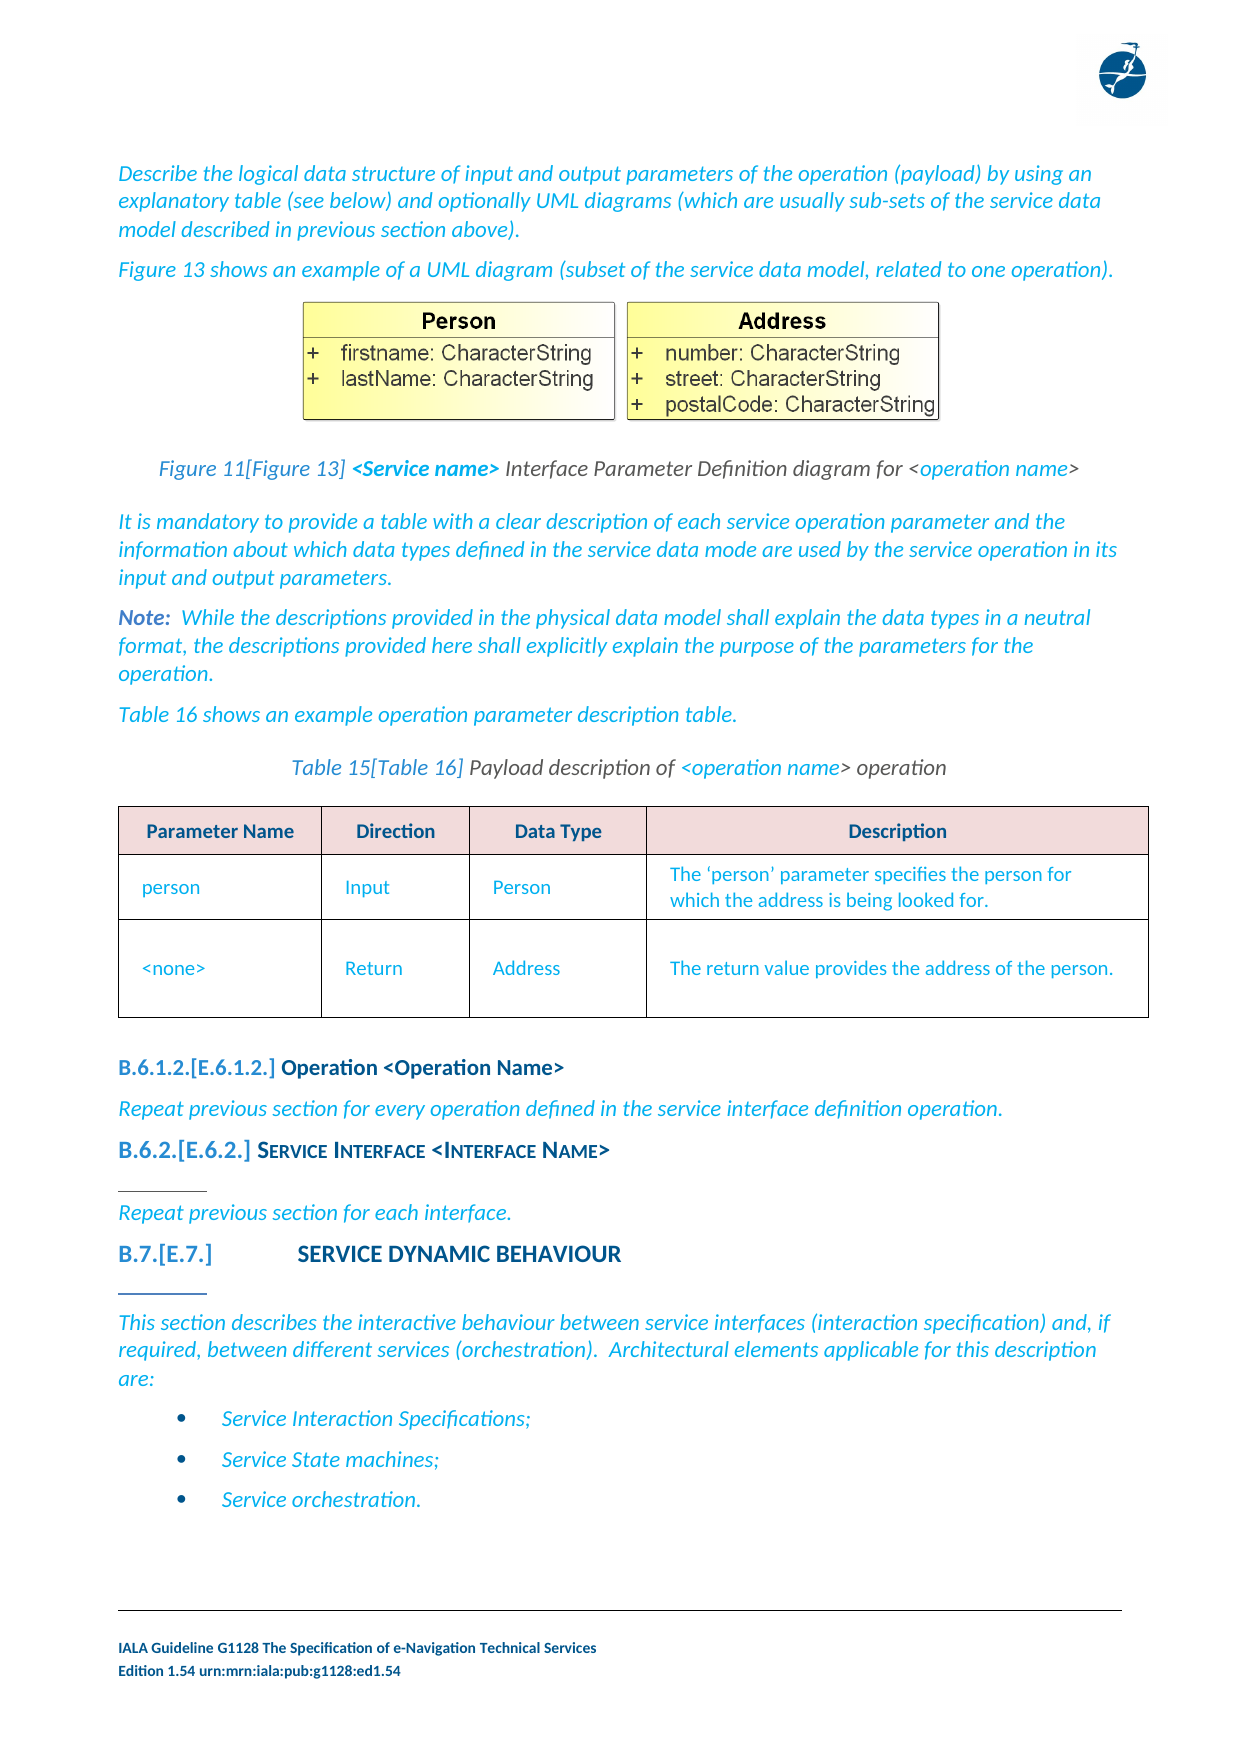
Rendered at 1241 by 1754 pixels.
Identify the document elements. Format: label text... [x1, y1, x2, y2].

text <Service name> Interface Parameter Definition diagram for <operation name> [118, 454, 1122, 482]
text Table 17 shows an example operation parameter description table. [118, 700, 1122, 728]
text Payload description of <operation name> operation [118, 753, 1122, 781]
picture [296, 295, 945, 426]
text Service orchestration. [177, 1485, 1122, 1513]
picture [1076, 34, 1169, 126]
table_cell Address [470, 920, 646, 1017]
table_header Direction [322, 807, 469, 854]
table_cell Return [322, 920, 469, 1017]
text Service Interaction Specifications; [177, 1404, 1122, 1432]
text Note: While the descriptions provided in the physical data model shall explain the data types in a neutral format, the descriptions provided here shall explicitly explain the purpose of the parameters for the operation. [118, 603, 1122, 687]
text Service Interface <Interface Name> [118, 1134, 1122, 1165]
table_cell Input [322, 855, 469, 919]
text It is mandatory to provide a table with a clear description of each service operation parameter and the information about which data types defined in the service data mode are used by the service operation in its input and output parameters. [118, 507, 1122, 591]
table_cell person [119, 855, 321, 919]
text Describe the logical data structure of input and output parameters of the operation (payload) by using an explanatory table (see below) and optionally UML diagrams (which are usually sub-sets of the service data model described in previous section above). [118, 159, 1122, 243]
text This section describes the interactive behaviour between service interfaces (interaction specification) and, if required, between different services (orchestration). Architectural elements applicable for this description are: [118, 1308, 1122, 1392]
text Service Dynamic Behaviour [118, 1238, 1122, 1269]
text Repeat previous section for every operation defined in the service interface definition operation. [118, 1094, 1122, 1122]
table_cell The return value provides the address of the person. [647, 920, 1148, 1017]
text Repeat previous section for each interface. [118, 1198, 1122, 1226]
text Operation <Operation Name> [118, 1053, 1122, 1081]
table_header Data Type [470, 807, 646, 854]
table_cell The ‘person’ parameter specifies the person for which the address is being looked for. [647, 855, 1148, 919]
table_cell <none> [119, 920, 321, 1017]
table_header Parameter Name [119, 807, 321, 854]
text Figure 14 shows an example of a UML diagram (subset of the service data model, related to one operation). [118, 255, 1122, 283]
table_header Description [647, 807, 1148, 854]
table_cell Person [470, 855, 646, 919]
text Service State machines; [177, 1445, 1122, 1473]
